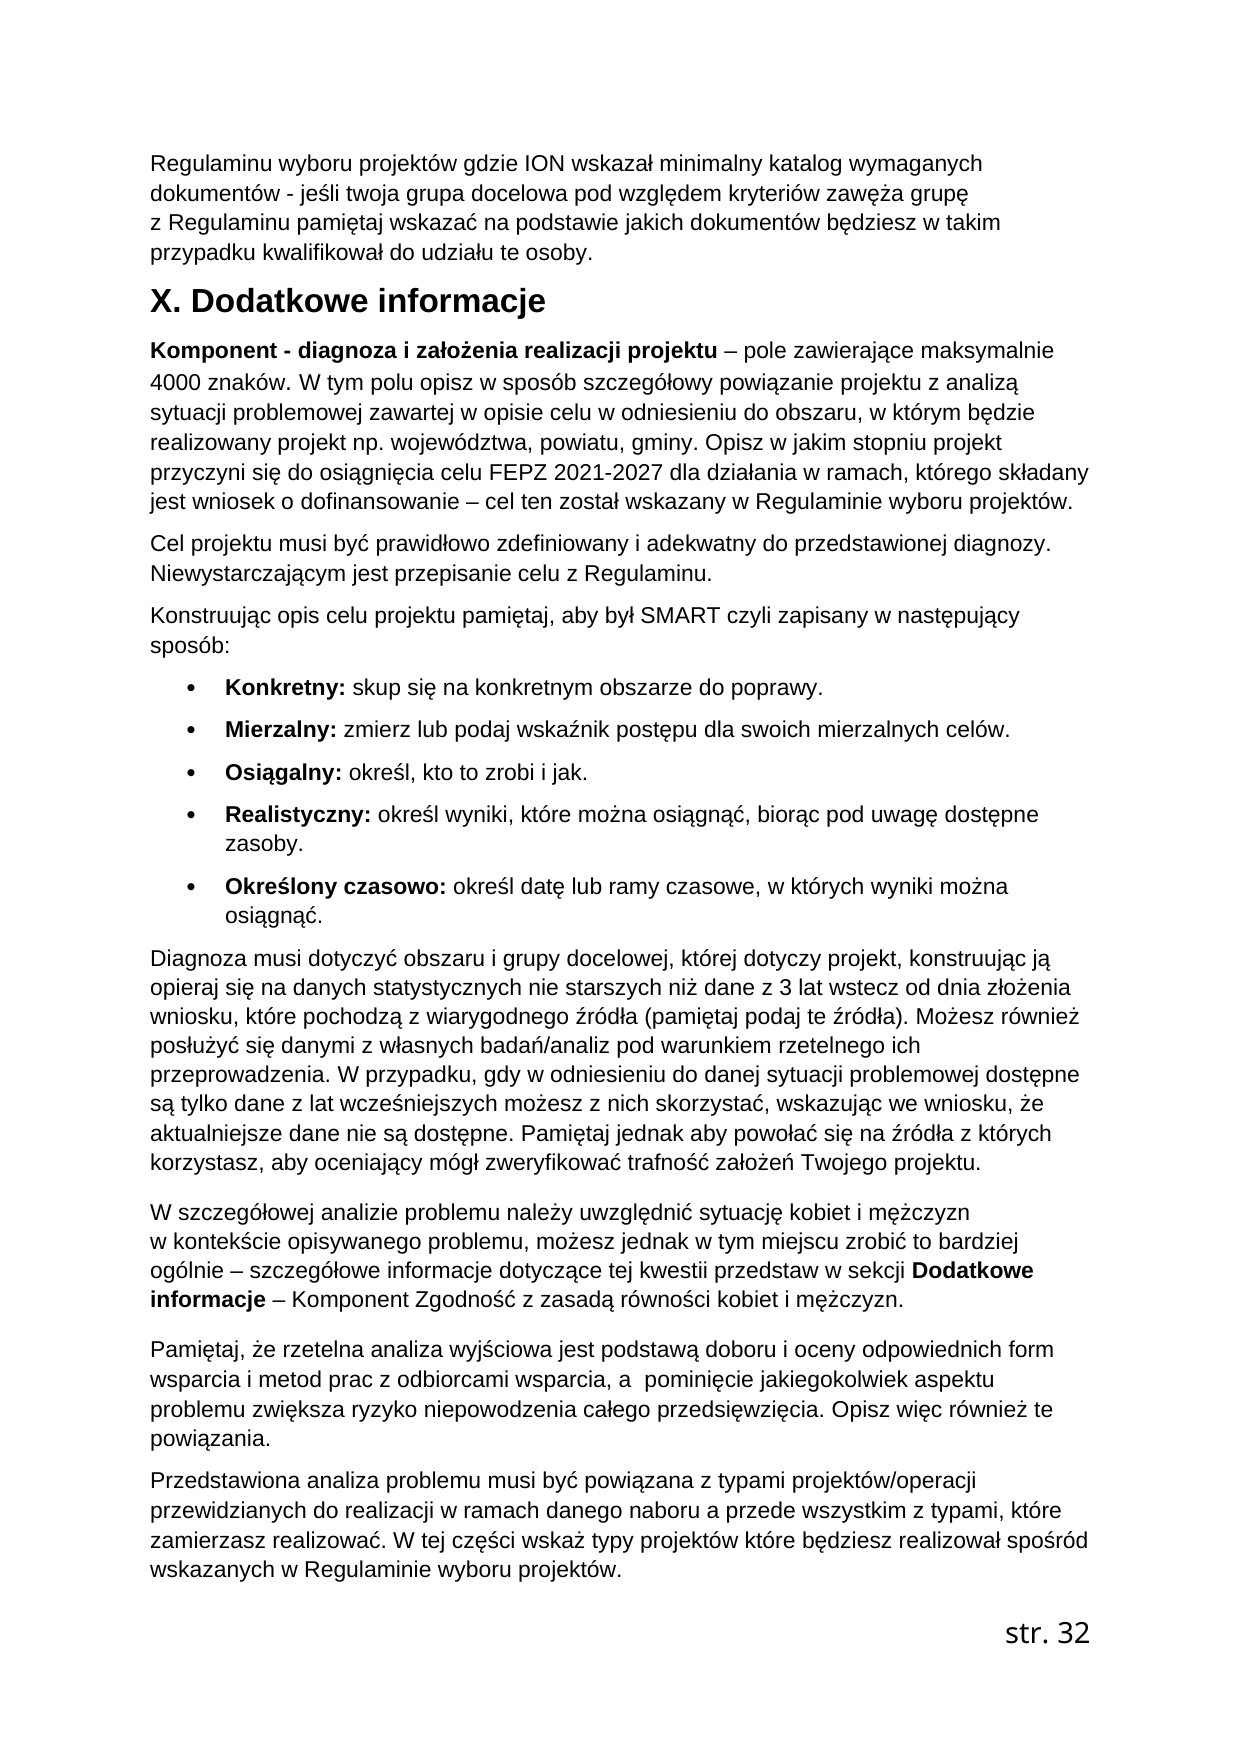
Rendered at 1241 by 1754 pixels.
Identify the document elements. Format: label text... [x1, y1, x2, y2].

list Określony czasowo: określ datę lub ramy czasowe, w których wyniki można osiągnąć. [187, 873, 1090, 929]
list Mierzalny: zmierz lub podaj wskaźnik postępu dla swoich mierzalnych celów. [187, 716, 1090, 743]
list Realistyczny: określ wyniki, które można osiągnąć, biorąc pod uwagę dostępne zasoby. [187, 801, 1090, 857]
text Cel projektu musi być prawidłowo zdefiniowany i adekwatny do przedstawionej diagnozy. Niewystarczającym jest przepisanie celu z Regulaminu. [150, 530, 1090, 586]
text W szczegółowej analizie problemu należy uwzględnić sytuację kobiet i mężczyzn w kontekście opisywanego problemu, możesz jednak w tym miejscu zrobić to bardziej ogólnie – szczegółowe informacje dotyczące tej kwestii przedstaw w sekcji Dodatkowe informacje – Komponent Zgodność z zasadą równości kobiet i mężczyzn. [150, 1199, 1090, 1312]
text Komponent - diagnoza i założenia realizacji projektu – pole zawierające maksymalnie 4000 znaków. W tym polu opisz w sposób szczegółowy powiązanie projektu z analizą sytuacji problemowej zawartej w opisie celu w odniesieniu do obszaru, w którym będzie realizowany projekt np. województwa, powiatu, gminy. Opisz w jakim stopniu projekt przyczyni się do osiągnięcia celu FEPZ 2021-2027 dla działania w ramach, którego składany jest wniosek o dofinansowanie – cel ten został wskazany w Regulaminie wyboru projektów. [150, 337, 1090, 514]
list Osiągalny: określ, kto to zrobi i jak. [187, 758, 1090, 785]
subtitle X. Dodatkowe informacje [150, 281, 1090, 320]
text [150, 150, 1090, 265]
text Diagnoza musi dotyczyć obszaru i grupy docelowej, której dotyczy projekt, konstruując ją opieraj się na danych statystycznych nie starszych niż dane z 3 lat wstecz od dnia złożenia wniosku, które pochodzą z wiarygodnego źródła (pamiętaj podaj te źródła). Możesz również posłużyć się danymi z własnych badań/analiz pod warunkiem rzetelnego ich przeprowadzenia. W przypadku, gdy w odniesieniu do danej sytuacji problemowej dostępne są tylko dane z lat wcześniejszych możesz z nich skorzystać, wskazując we wniosku, że aktualniejsze dane nie są dostępne. Pamiętaj jednak aby powołać się na źródła z których korzystasz, aby oceniający mógł zweryfikować trafność założeń Twojego projektu. [150, 944, 1090, 1175]
text Konstruując opis celu projektu pamiętaj, aby był SMART czyli zapisany w następujący sposób: [150, 602, 1090, 658]
list Konkretny: skup się na konkretnym obszarze do poprawy. [187, 674, 1090, 701]
text Przedstawiona analiza problemu musi być powiązana z typami projektów/operacji przewidzianych do realizacji w ramach danego naboru a przede wszystkim z typami, które zamierzasz realizować. W tej części wskaż typy projektów które będziesz realizował spośród wskazanych w Regulaminie wyboru projektów. [150, 1467, 1090, 1583]
text Pamiętaj, że rzetelna analiza wyjściowa jest podstawą doboru i oceny odpowiednich form wsparcia i metod prac z odbiorcami wsparcia, a pominięcie jakiegokolwiek aspektu problemu zwiększa ryzyko niepowodzenia całego przedsięwzięcia. Opisz więc również te powiązania. [150, 1336, 1090, 1452]
